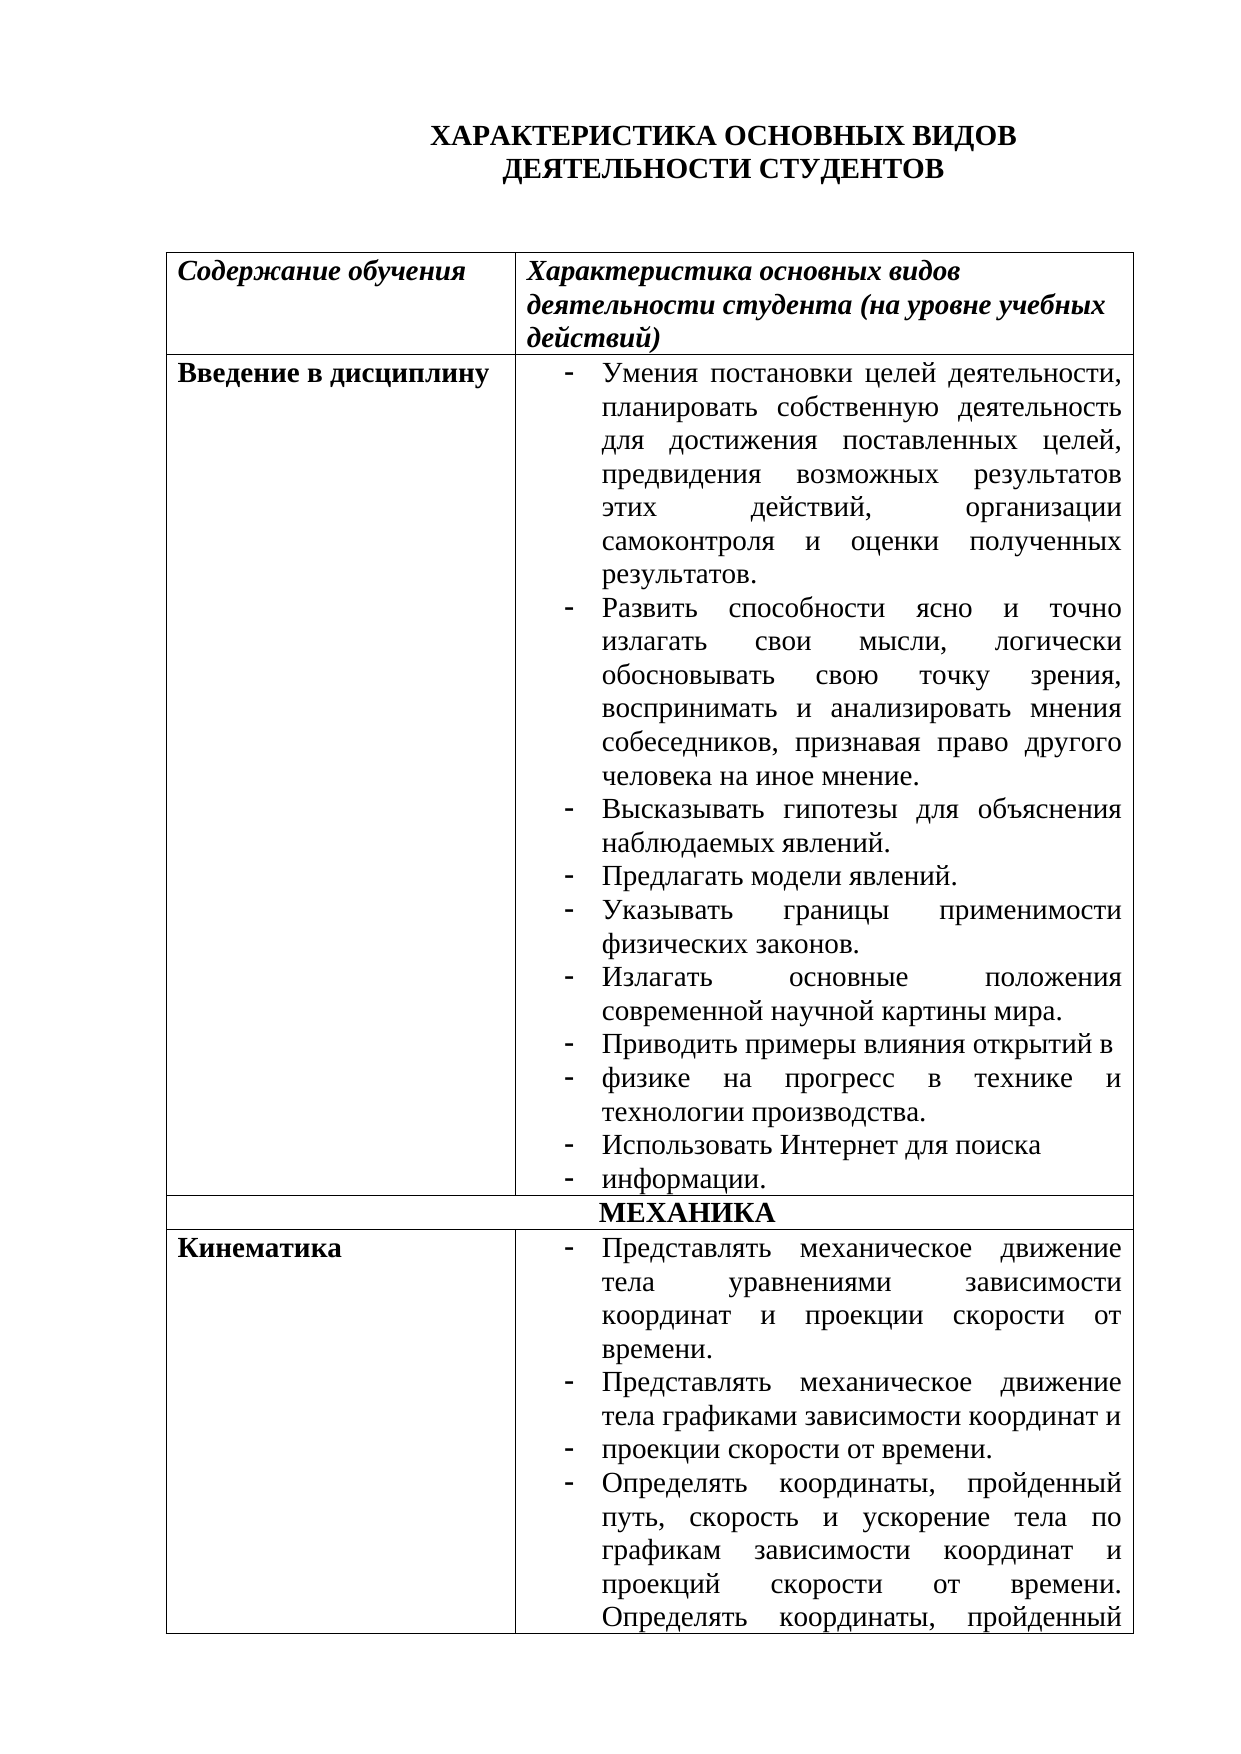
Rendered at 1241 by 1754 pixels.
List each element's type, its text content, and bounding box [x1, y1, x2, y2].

table_header Характеристика основных видов деятельности студента (на уровне учебных действий) [516, 253, 1133, 354]
table_cell МЕХАНИКА [167, 1196, 1133, 1229]
table_cell Умения постановки целей деятельности, планировать собственную деятельность для достижения поставленных целей, предвидения возможных результатов этих действий, организации самоконтроля и оценки полученных результатов. Развить способности ясно и точно излагать свои мысли, логически обосновывать свою точку зрения, воспринимать и анализировать мнения собеседников, признавая право другого человека на иное мнение. Высказывать гипотезы для объяснения наблюдаемых явлений. Предлагать модели явлений. Указывать границы применимости физических законов. Излагать основные положения современной научной картины мира. Приводить примеры влияния открытий в физике на прогресс в технике и технологии производства. Использовать Интернет для поиска информации. [516, 355, 1133, 1194]
table_cell Кинематика [167, 1230, 515, 1633]
table_cell Введение в дисциплину [167, 355, 515, 1194]
subtitle ХАРАКТЕРИСТИКА ОСНОВНЫХ ВИДОВ [325, 118, 1122, 152]
table_header Содержание обучения [167, 253, 515, 354]
subtitle ДЕЯТЕЛЬНОСТИ СТУДЕНТОВ [325, 152, 1122, 185]
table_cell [516, 1230, 1133, 1633]
